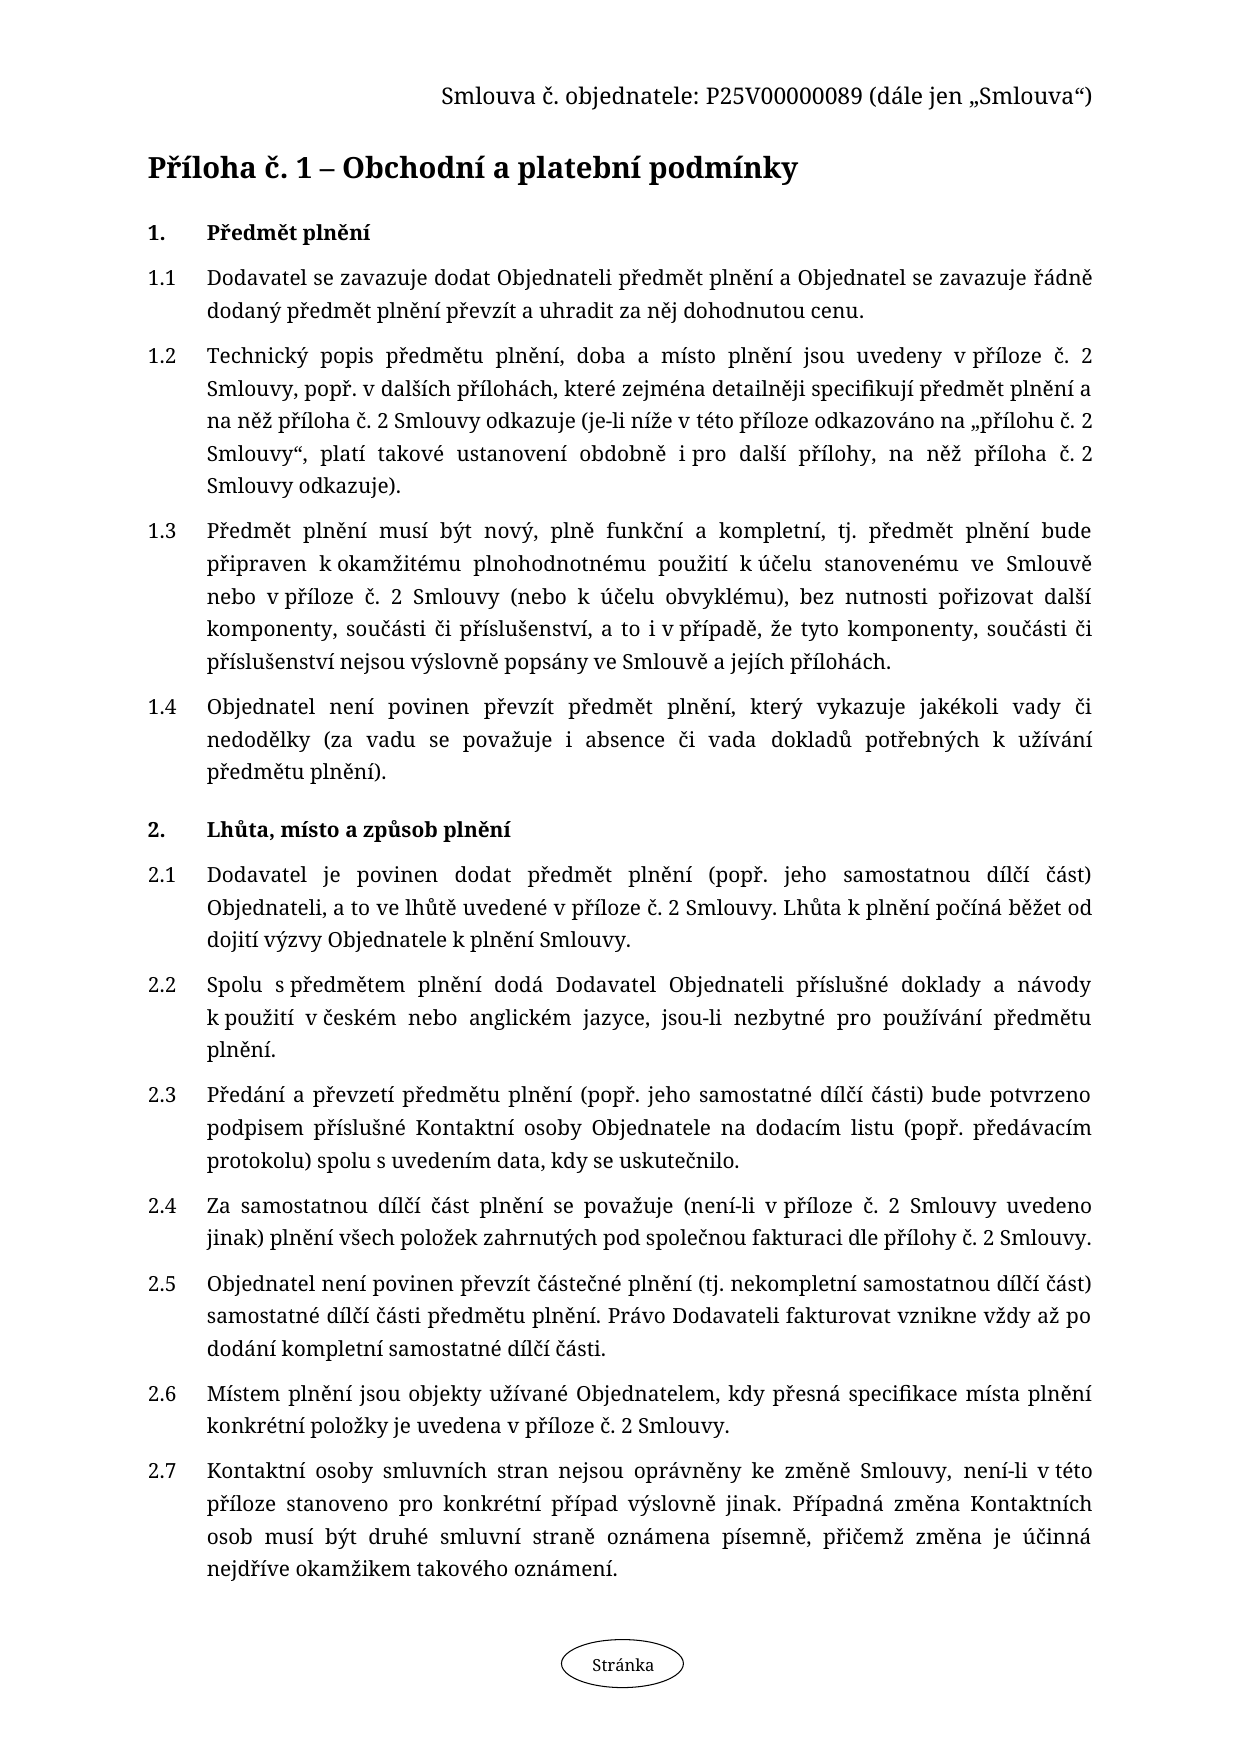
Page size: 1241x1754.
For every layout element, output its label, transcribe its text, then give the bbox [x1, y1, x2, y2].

text Příloha č. 1 – Obchodní a platební podmínky [148, 148, 1093, 187]
list Předmět plnění musí být nový, plně funkční a kompletní, tj. předmět plnění bude připraven k okamžitému plnohodnotnému použití k účelu stanovenému ve Smlouvě nebo v příloze č. 2 Smlouvy (nebo k účelu obvyklému), bez nutnosti pořizovat další komponenty, součásti či příslušenství, a to i v případě, že tyto komponenty, součásti či příslušenství nejsou výslovně popsány ve Smlouvě a jejích přílohách. [148, 517, 1093, 675]
list Objednatel není povinen převzít předmět plnění, který vykazuje jakékoli vady či nedodělky (za vadu se považuje i absence či vada dokladů potřebných k užívání předmětu plnění). [148, 692, 1093, 786]
list Technický popis předmětu plnění, doba a místo plnění jsou uvedeny v příloze č. 2 Smlouvy, popř. v dalších přílohách, které zejména detailněji specifikují předmět plnění a na něž příloha č. 2 Smlouvy odkazuje (je-li níže v této příloze odkazováno na „přílohu č. 2 Smlouvy“, platí takové ustanovení obdobně i pro další přílohy, na něž příloha č. 2 Smlouvy odkazuje). [148, 341, 1093, 500]
list Objednatel není povinen převzít částečné plnění (tj. nekompletní samostatnou dílčí část) samostatné dílčí části předmětu plnění. Právo Dodavateli fakturovat vznikne vždy až po dodání kompletní samostatné dílčí části. [148, 1269, 1093, 1362]
list Místem plnění jsou objekty užívané Objednatelem, kdy přesná specifikace místa plnění konkrétní položky je uvedena v příloze č. 2 Smlouvy. [148, 1379, 1093, 1440]
list Spolu s předmětem plnění dodá Dodavatel Objednateli příslušné doklady a návody k použití v českém nebo anglickém jazyce, jsou-li nezbytné pro používání předmětu plnění. [148, 970, 1093, 1064]
list Dodavatel se zavazuje dodat Objednateli předmět plnění a Objednatel se zavazuje řádně dodaný předmět plnění převzít a uhradit za něj dohodnutou cenu. [148, 263, 1093, 324]
list Dodavatel je povinen dodat předmět plnění (popř. jeho samostatnou dílčí část) Objednateli, a to ve lhůtě uvedené v příloze č. 2 Smlouvy. Lhůta k plnění počíná běžet od dojití výzvy Objednatele k plnění Smlouvy. [148, 860, 1093, 954]
list Lhůta, místo a způsob plnění [148, 815, 1093, 843]
list Za samostatnou dílčí část plnění se považuje (není-li v příloze č. 2 Smlouvy uvedeno jinak) plnění všech položek zahrnutých pod společnou fakturaci dle přílohy č. 2 Smlouvy. [148, 1191, 1093, 1252]
list Kontaktní osoby smluvních stran nejsou oprávněny ke změně Smlouvy, není-li v této příloze stanoveno pro konkrétní případ výslovně jinak. Případná změna Kontaktních osob musí být druhé smluvní straně oznámena písemně, přičemž změna je účinná nejdříve okamžikem takového oznámení. [148, 1457, 1093, 1583]
list Předmět plnění [148, 218, 1093, 247]
list Předání a převzetí předmětu plnění (popř. jeho samostatné dílčí části) bude potvrzeno podpisem příslušné Kontaktní osoby Objednatele na dodacím listu (popř. předávacím protokolu) spolu s uvedením data, kdy se uskutečnilo. [148, 1081, 1093, 1174]
